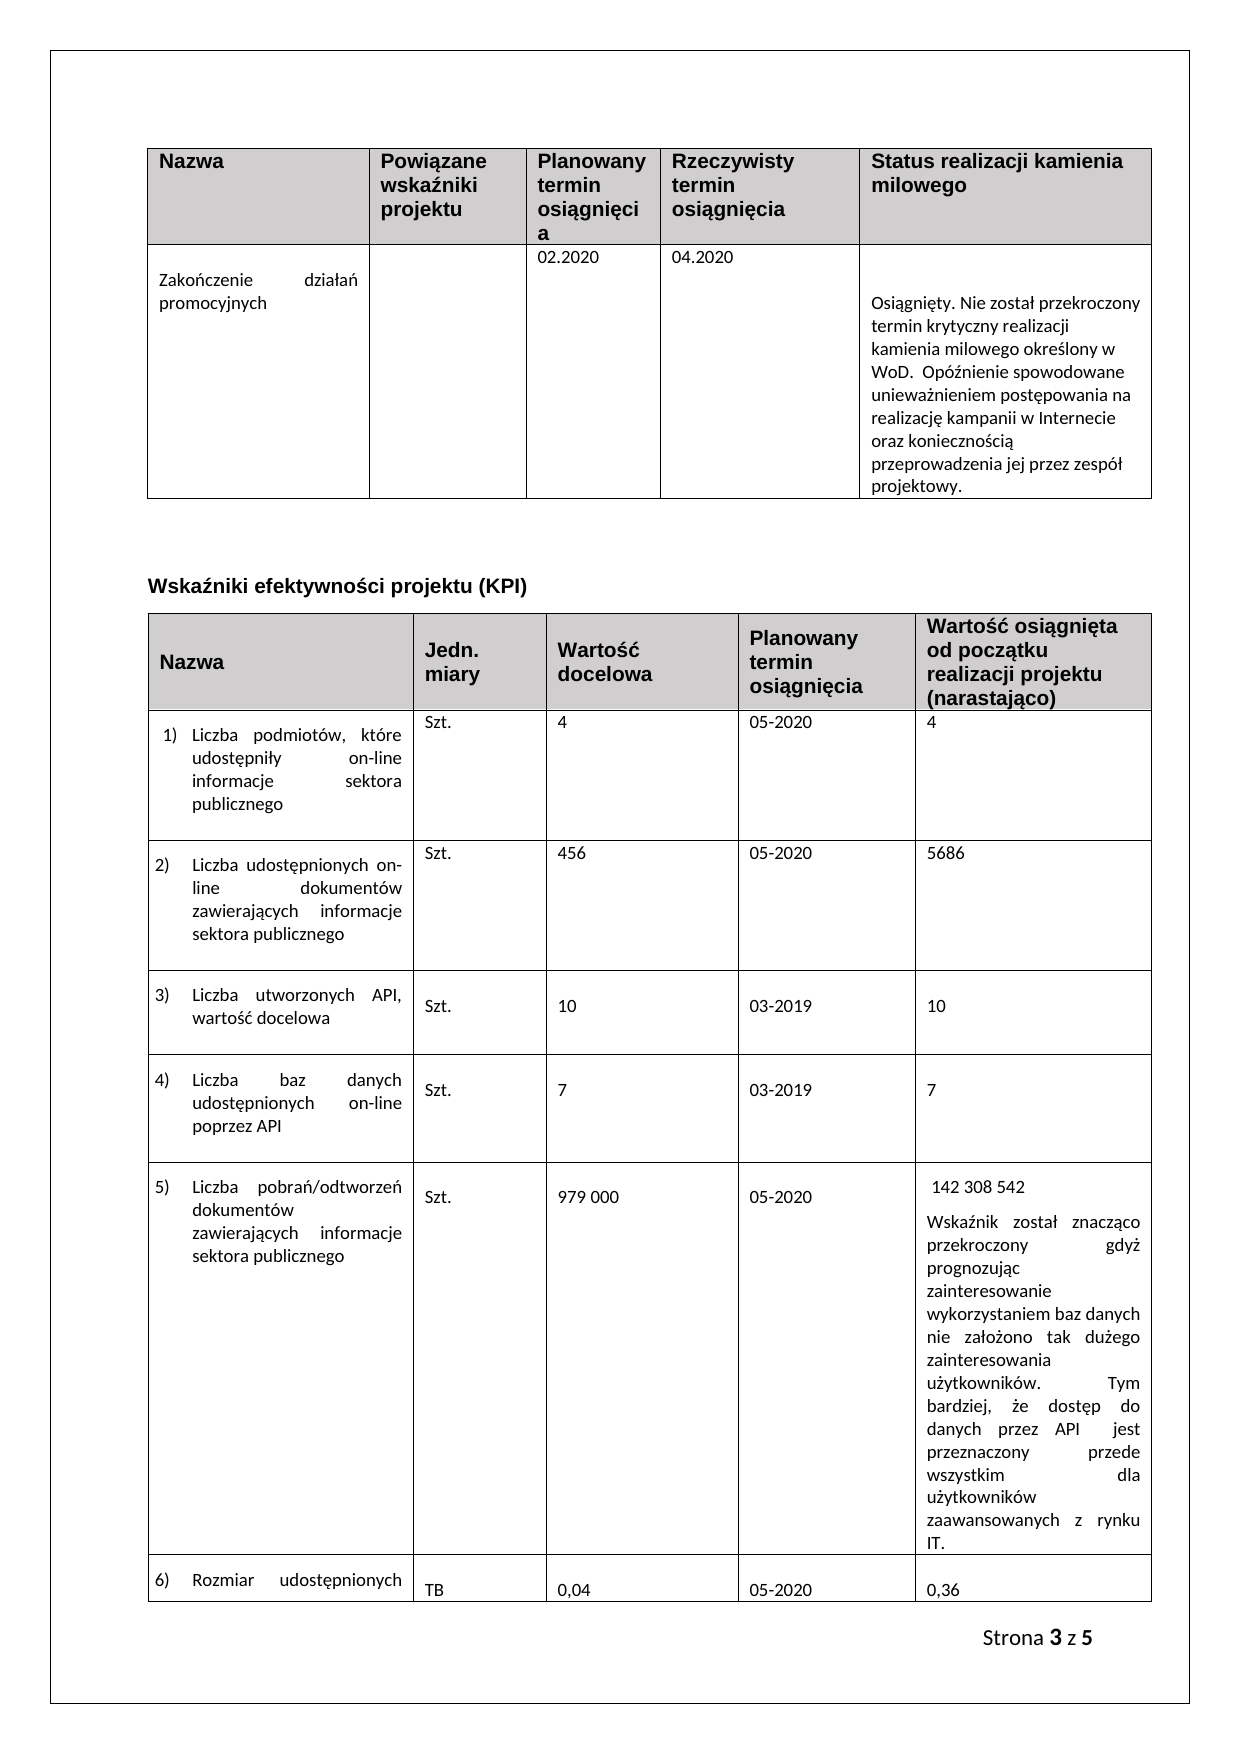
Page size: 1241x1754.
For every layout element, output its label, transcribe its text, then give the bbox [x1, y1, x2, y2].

table_cell 5686 [916, 841, 1151, 970]
table_cell 979 000 [547, 1163, 738, 1554]
table_header Powiązane wskaźniki projektu [370, 149, 526, 244]
table_cell 4 [916, 711, 1151, 840]
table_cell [860, 245, 1151, 497]
table_cell 0,04 [547, 1555, 738, 1601]
table_cell 03-2019 [739, 971, 915, 1054]
table_cell 456 [547, 841, 738, 970]
table_header Wartość osiągnięta od początku realizacji projektu (narastająco) [916, 614, 1151, 709]
table_cell 10 [916, 971, 1151, 1054]
table_cell Liczba podmiotów, które udostępniły on-line informacje sektora publicznego [149, 711, 413, 840]
table_header Nazwa [149, 614, 413, 709]
table_cell Szt. [414, 711, 546, 840]
table_cell TB [414, 1555, 546, 1601]
table_cell 03-2019 [739, 1055, 915, 1162]
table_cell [370, 245, 526, 497]
table_header Rzeczywisty termin osiągnięcia [661, 149, 859, 244]
table_header Nazwa [148, 149, 369, 244]
table_cell 05-2020 [739, 841, 915, 970]
table_cell Szt. [414, 1163, 546, 1554]
table_header Jedn. miary [414, 614, 546, 709]
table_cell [527, 245, 660, 497]
table_cell Liczba baz danych udostępnionych on-line poprzez API [149, 1055, 413, 1162]
table_cell 7 [547, 1055, 738, 1162]
table_cell Liczba udostępnionych on-line dokumentów zawierających informacje sektora publicznego [149, 841, 413, 970]
table_cell 05-2020 [739, 1163, 915, 1554]
table_cell 05-2020 [739, 711, 915, 840]
table_cell 7 [916, 1055, 1151, 1162]
table_cell 11.2019 09.2018 06.2018 05.2019 04.2020 [661, 245, 859, 497]
text Wskaźniki efektywności projektu (KPI) [148, 574, 1093, 598]
table_header Planowany termin osiągnięcia [739, 614, 915, 709]
table_cell Szt. [414, 1055, 546, 1162]
table_header Wartość docelowa [547, 614, 738, 709]
table_cell 0,36 [916, 1555, 1151, 1601]
table_header Status realizacji kamienia milowego [860, 149, 1151, 244]
table_cell Szt. [414, 971, 546, 1054]
table_header Planowany termin osiągnięcia [527, 149, 660, 244]
table_cell Liczba utworzonych API, wartość docelowa [149, 971, 413, 1054]
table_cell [148, 245, 369, 497]
table_cell Szt. [414, 841, 546, 970]
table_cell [149, 1555, 413, 1601]
table_cell 05-2020 [739, 1555, 915, 1601]
table_cell 142 308 542 Wskaźnik został znacząco przekroczony gdyż prognozując zainteresowanie wykorzystaniem baz danych nie założono tak dużego zainteresowania użytkowników. Tym bardziej, że dostęp do danych przez API jest przeznaczony przede wszystkim dla użytkowników zaawansowanych z rynku IT. [916, 1163, 1151, 1554]
table_cell 4 [547, 711, 738, 840]
table_cell Liczba pobrań/odtworzeń dokumentów zawierających informacje sektora publicznego [149, 1163, 413, 1554]
table_cell 10 [547, 971, 738, 1054]
